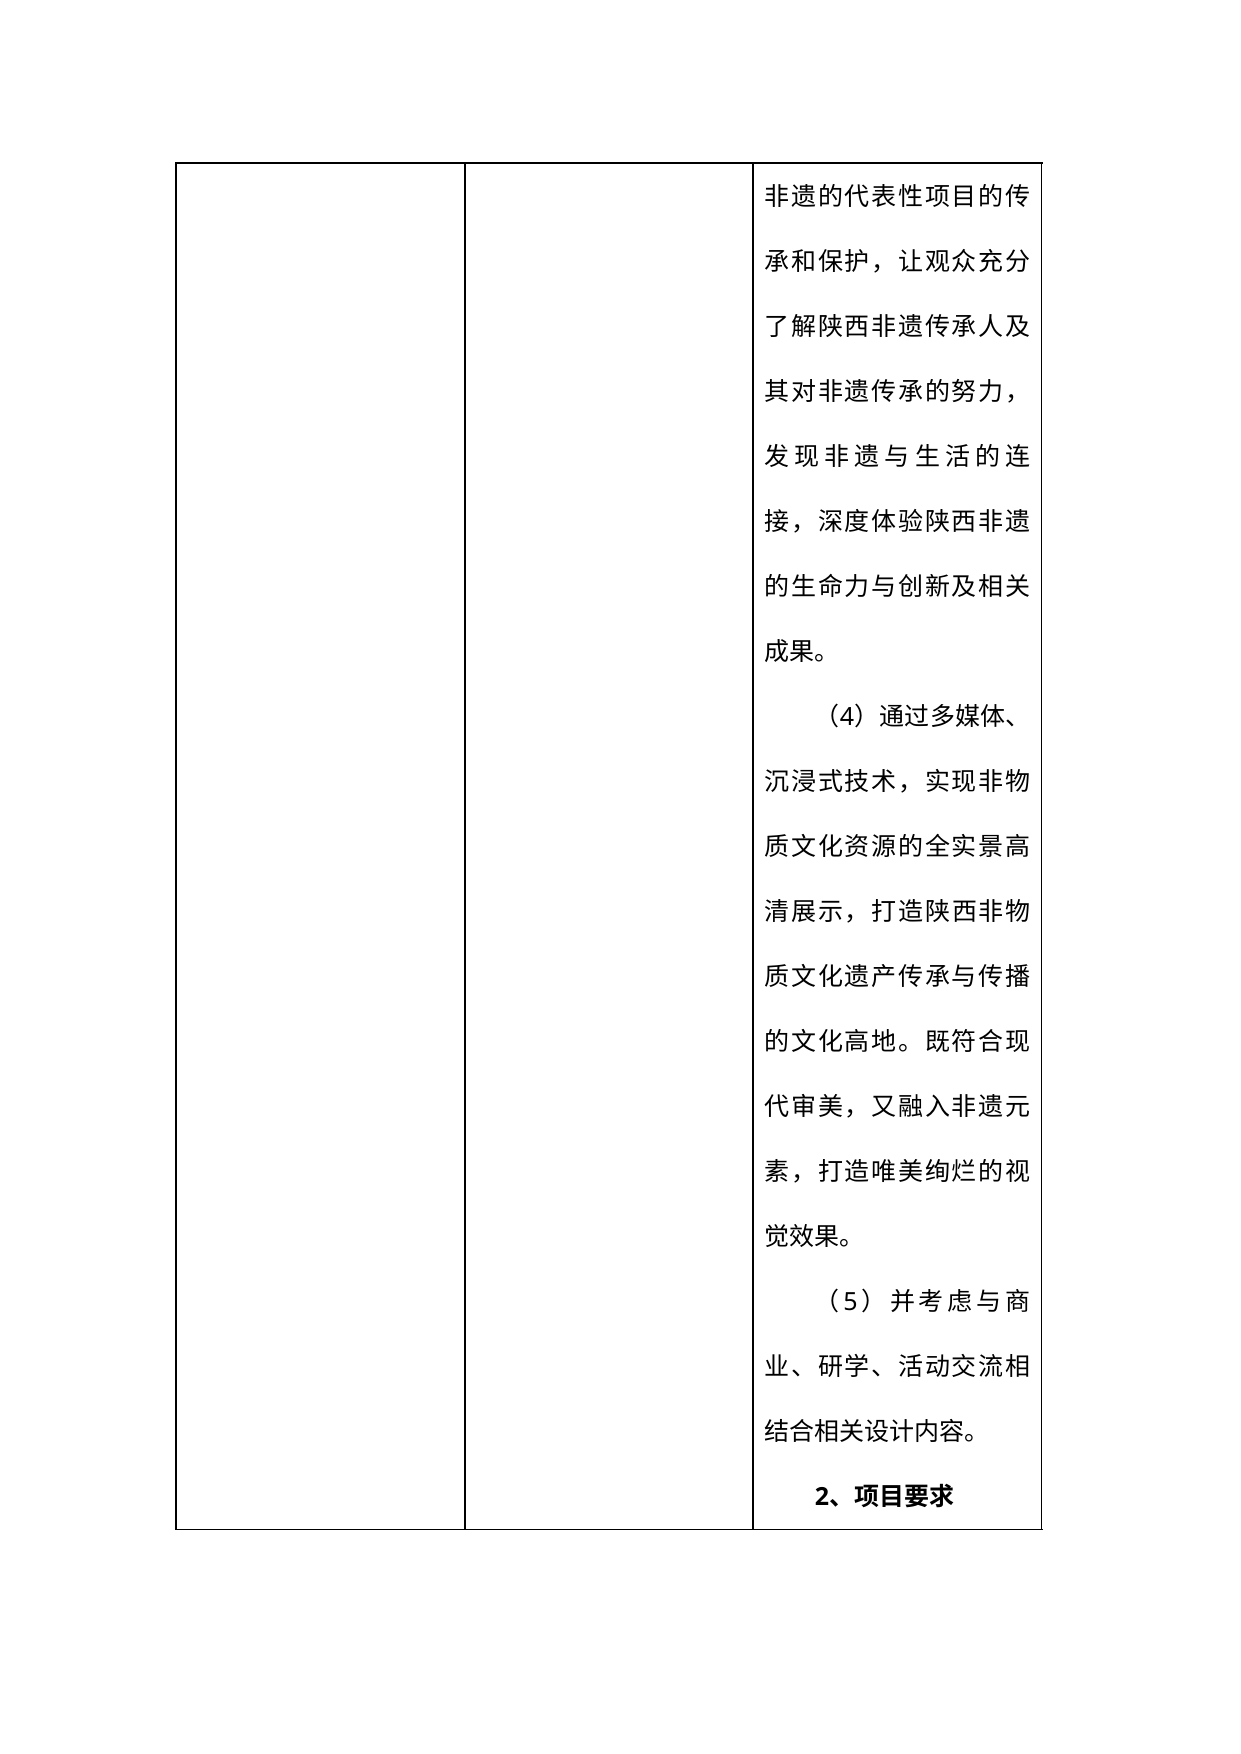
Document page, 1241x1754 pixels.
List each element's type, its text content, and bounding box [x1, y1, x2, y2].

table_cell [754, 164, 1041, 1528]
table_cell [177, 164, 464, 1528]
table_cell 2 [466, 164, 752, 1528]
